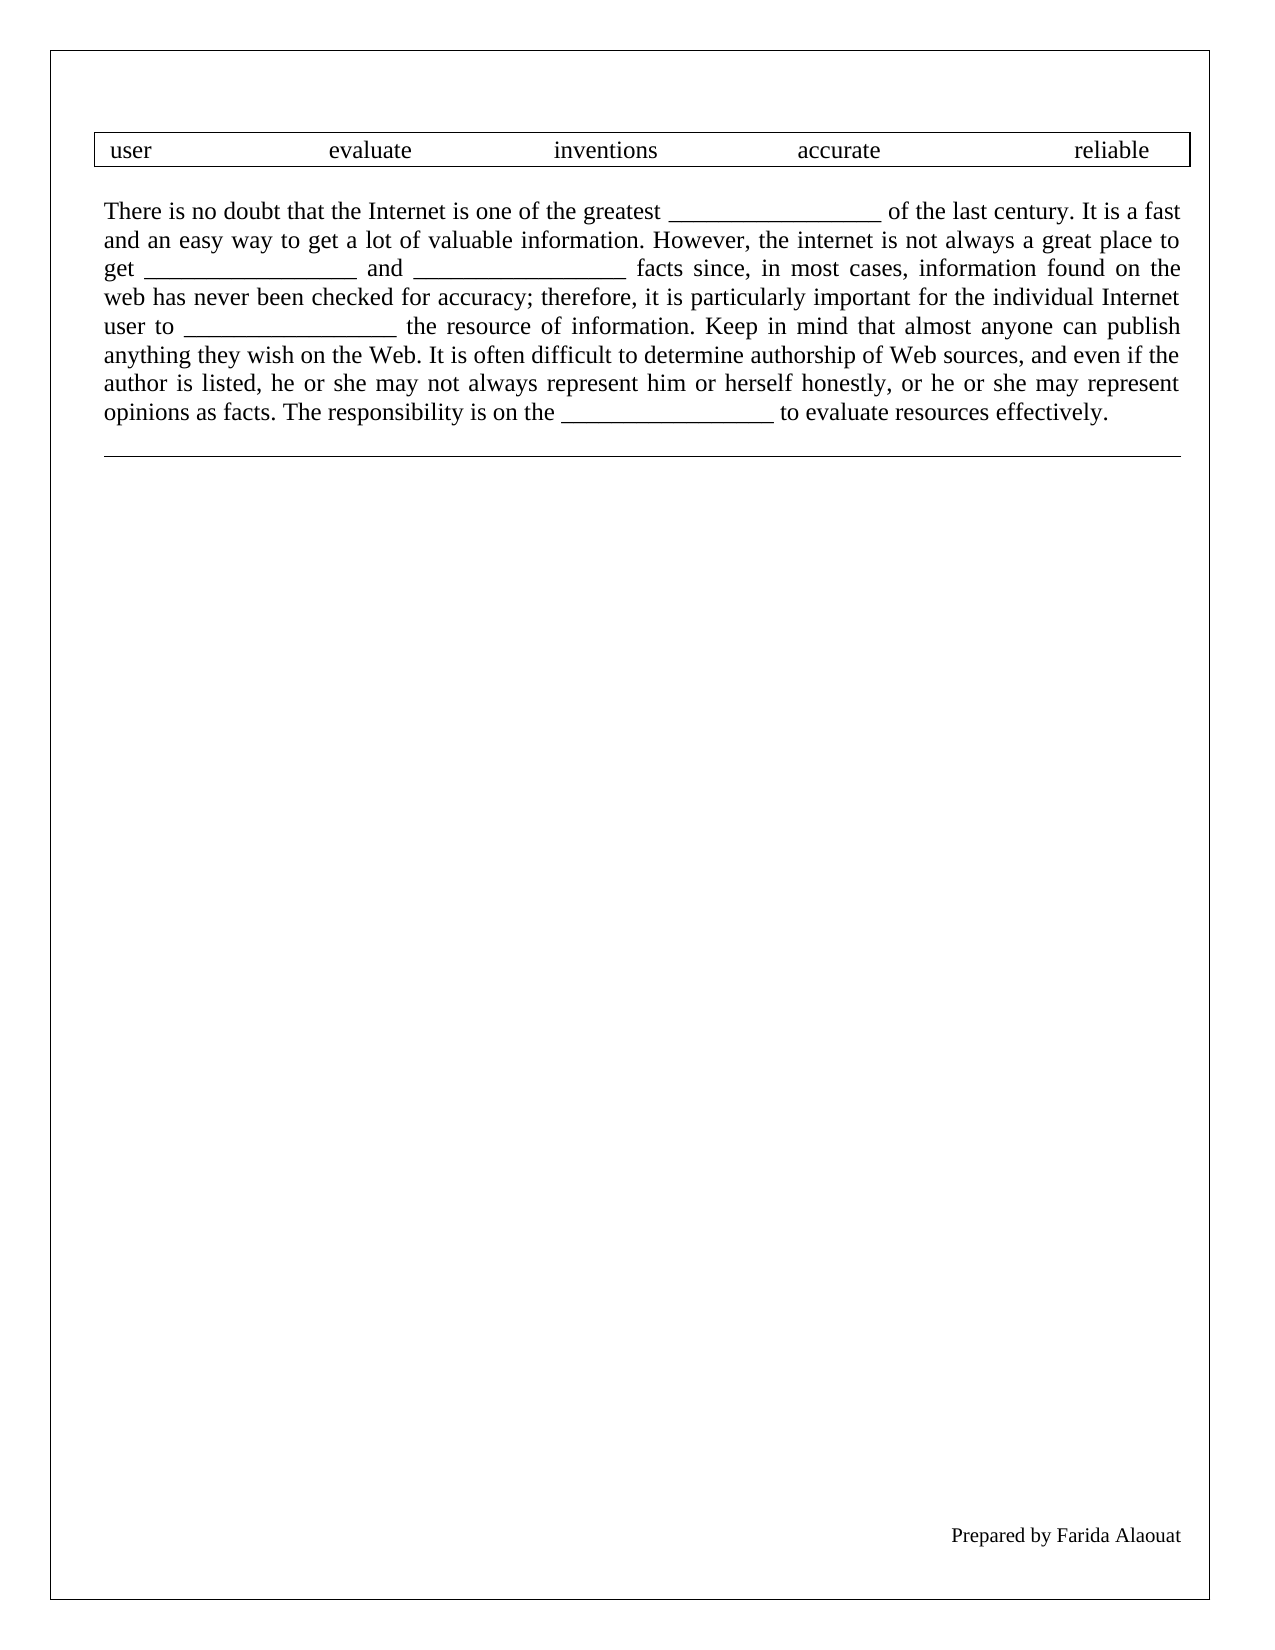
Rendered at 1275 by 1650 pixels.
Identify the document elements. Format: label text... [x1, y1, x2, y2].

text user evaluate inventions accurate reliable [95, 133, 1189, 166]
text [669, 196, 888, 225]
text There is no doubt that the Internet is one of the greatest _________________ of the last century. It is a fast and an easy way to get a lot of valuable information. However, the internet is not always a great place to get _________________ and _________________ facts since, in most cases, information found on the web has never been checked for accuracy; therefore, it is particularly important for the individual Internet user to _________________ the resource of information. Keep in mind that almost anyone can publish anything they wish on the Web. It is often difficult to determine authorship of Web sources, and even if the author is listed, he or she may not always represent him or herself honestly, or he or she may represent opinions as facts. The responsibility is on the _________________ to evaluate resources effectively. [103, 206, 1181, 426]
